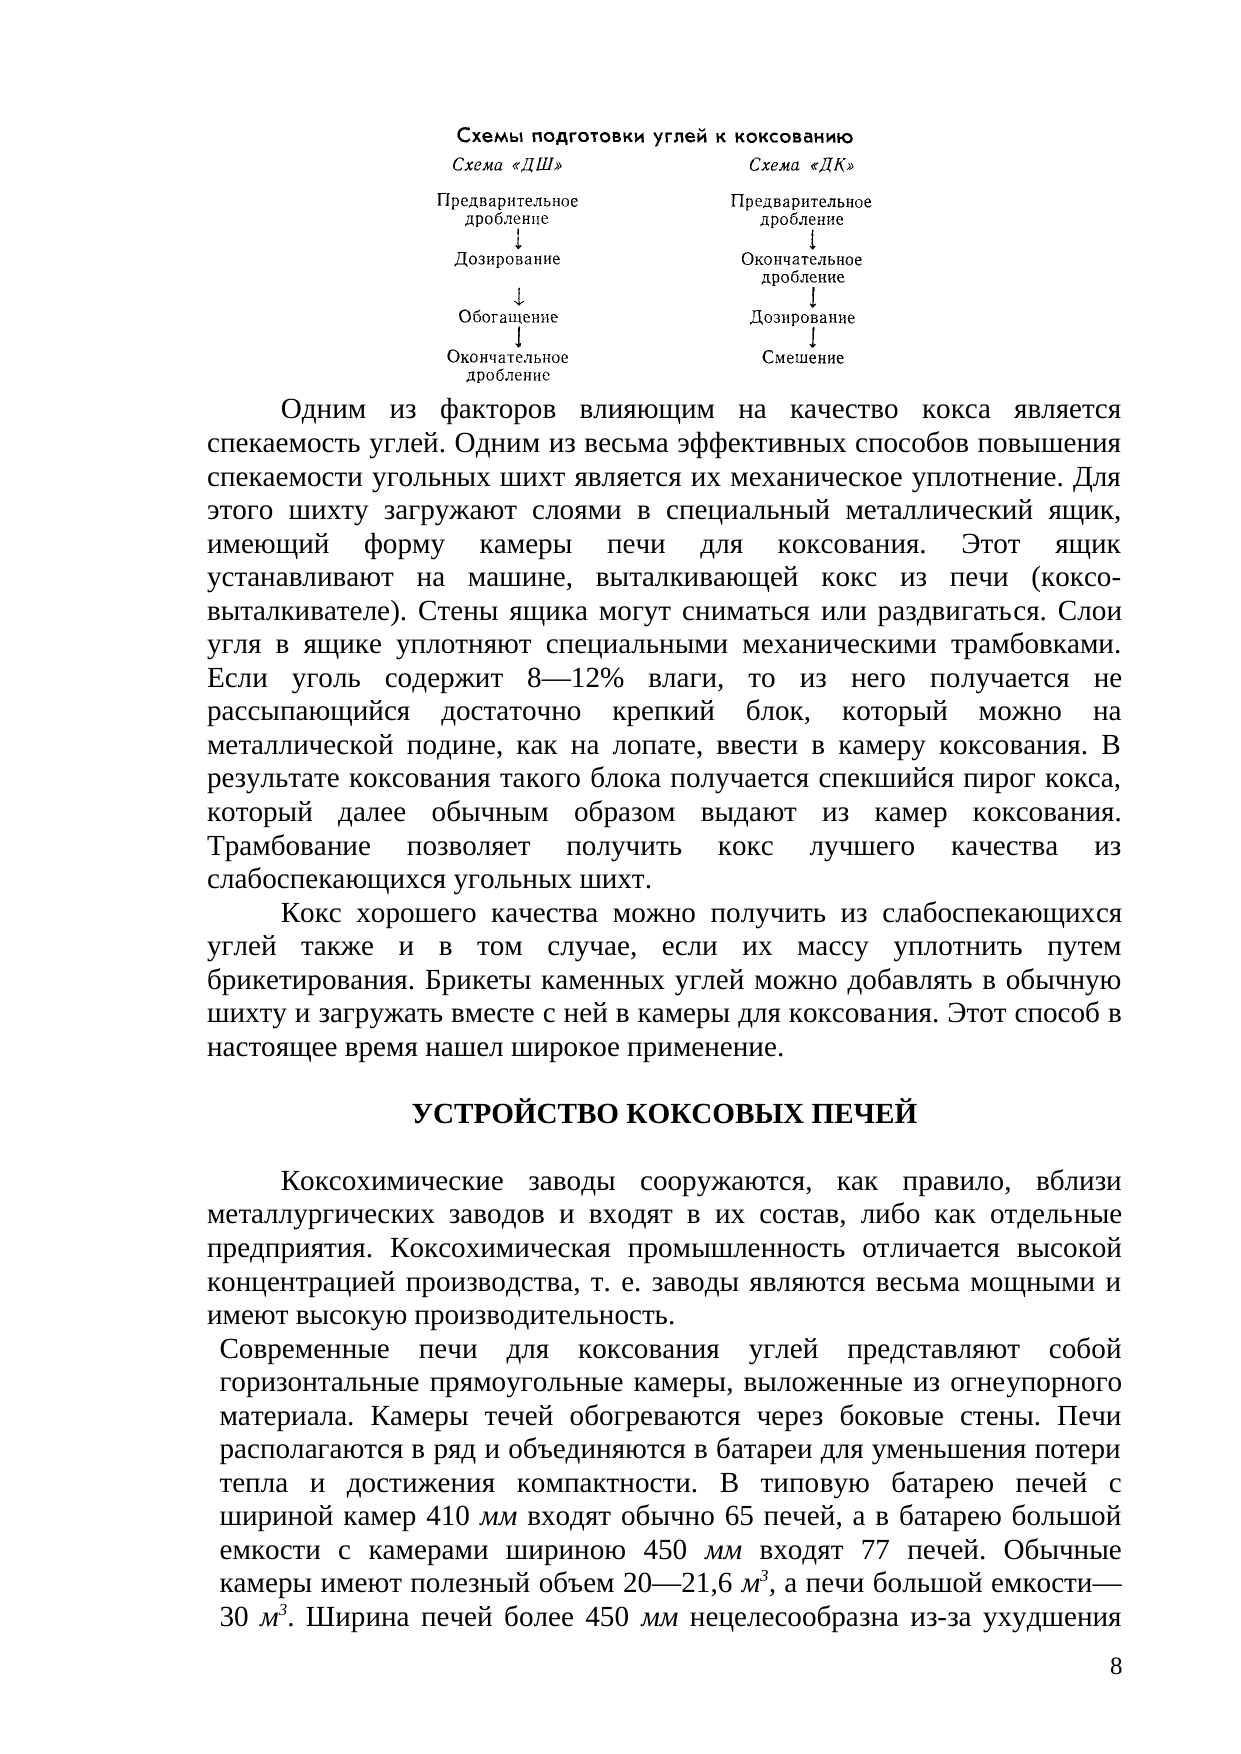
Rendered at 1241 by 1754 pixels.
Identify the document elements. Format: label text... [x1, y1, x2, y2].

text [219, 1331, 1122, 1633]
text Кокс хорошего качества можно получить из слабоспекающихся углей также и в том случае, если их массу уплотнить путем брикетирования. Брикеты каменных углей можно добавлять в обычную шихту и загружать вместе с ней в камеры для коксования. Этот способ в настоящее время нашел широкое применение. [207, 895, 1122, 1062]
subtitle УСТРОЙСТВО КОКСОВЫХ ПЕЧЕЙ [207, 1096, 1122, 1129]
text Одним из факторов влияющим на качество кокса является спекаемость углей. Одним из весьма эффективных способов повышения спекаемости угольных шихт является их механическое уплотнение. Для этого шихту загружают слоями в специальный металлический ящик, имеющий форму камеры печи для коксования. Этот ящик устанавливают на машине, выталкивающей кокс из печи (коксо-выталкивателе). Стены ящика могут сниматься или раздвигаться. Слои угля в ящике уплотняют специальными механическими трамбовками. Если уголь содержит 8—12% влаги, то из него получается не рассыпающийся достаточно крепкий блок, который можно на металлической подине, как на лопате, ввести в камеру коксования. В результате коксования такого блока получается спекшийся пирог кокса, который далее обычным образом выдают из камер коксования. Трамбование позволяет получить кокс лучшего качества из слабоспекающихся угольных шихт. [207, 392, 1122, 895]
picture [411, 118, 918, 392]
text Коксохимические заводы сооружаются, как правило, вблизи металлургических заводов и входят в их состав, либо как отдельные предприятия. Коксохимическая промышленность отличается высокой концентрацией производства, т. е. заводы являются весьма мощными и имеют высокую производительность. [207, 1163, 1122, 1331]
